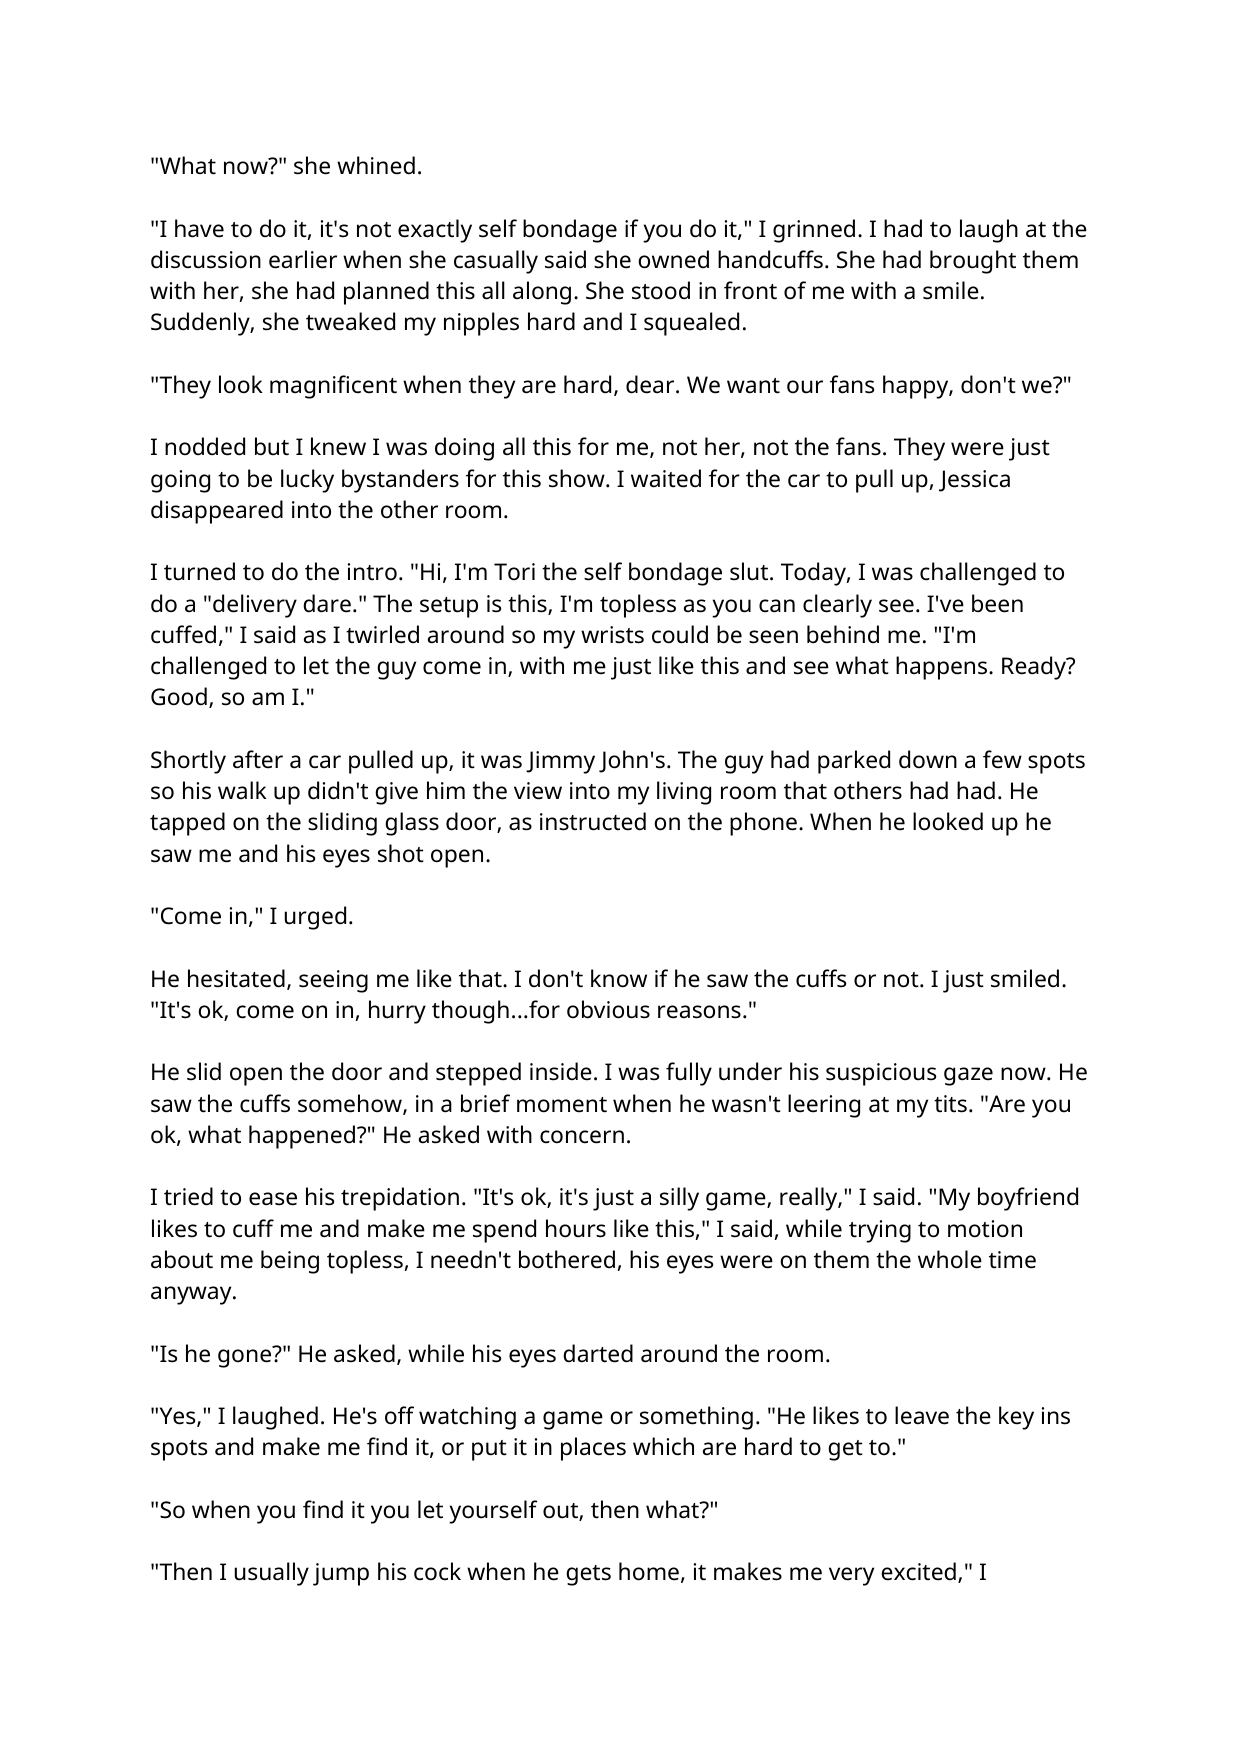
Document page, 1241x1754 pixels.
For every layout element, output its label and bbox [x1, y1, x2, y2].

text [150, 150, 1090, 1587]
